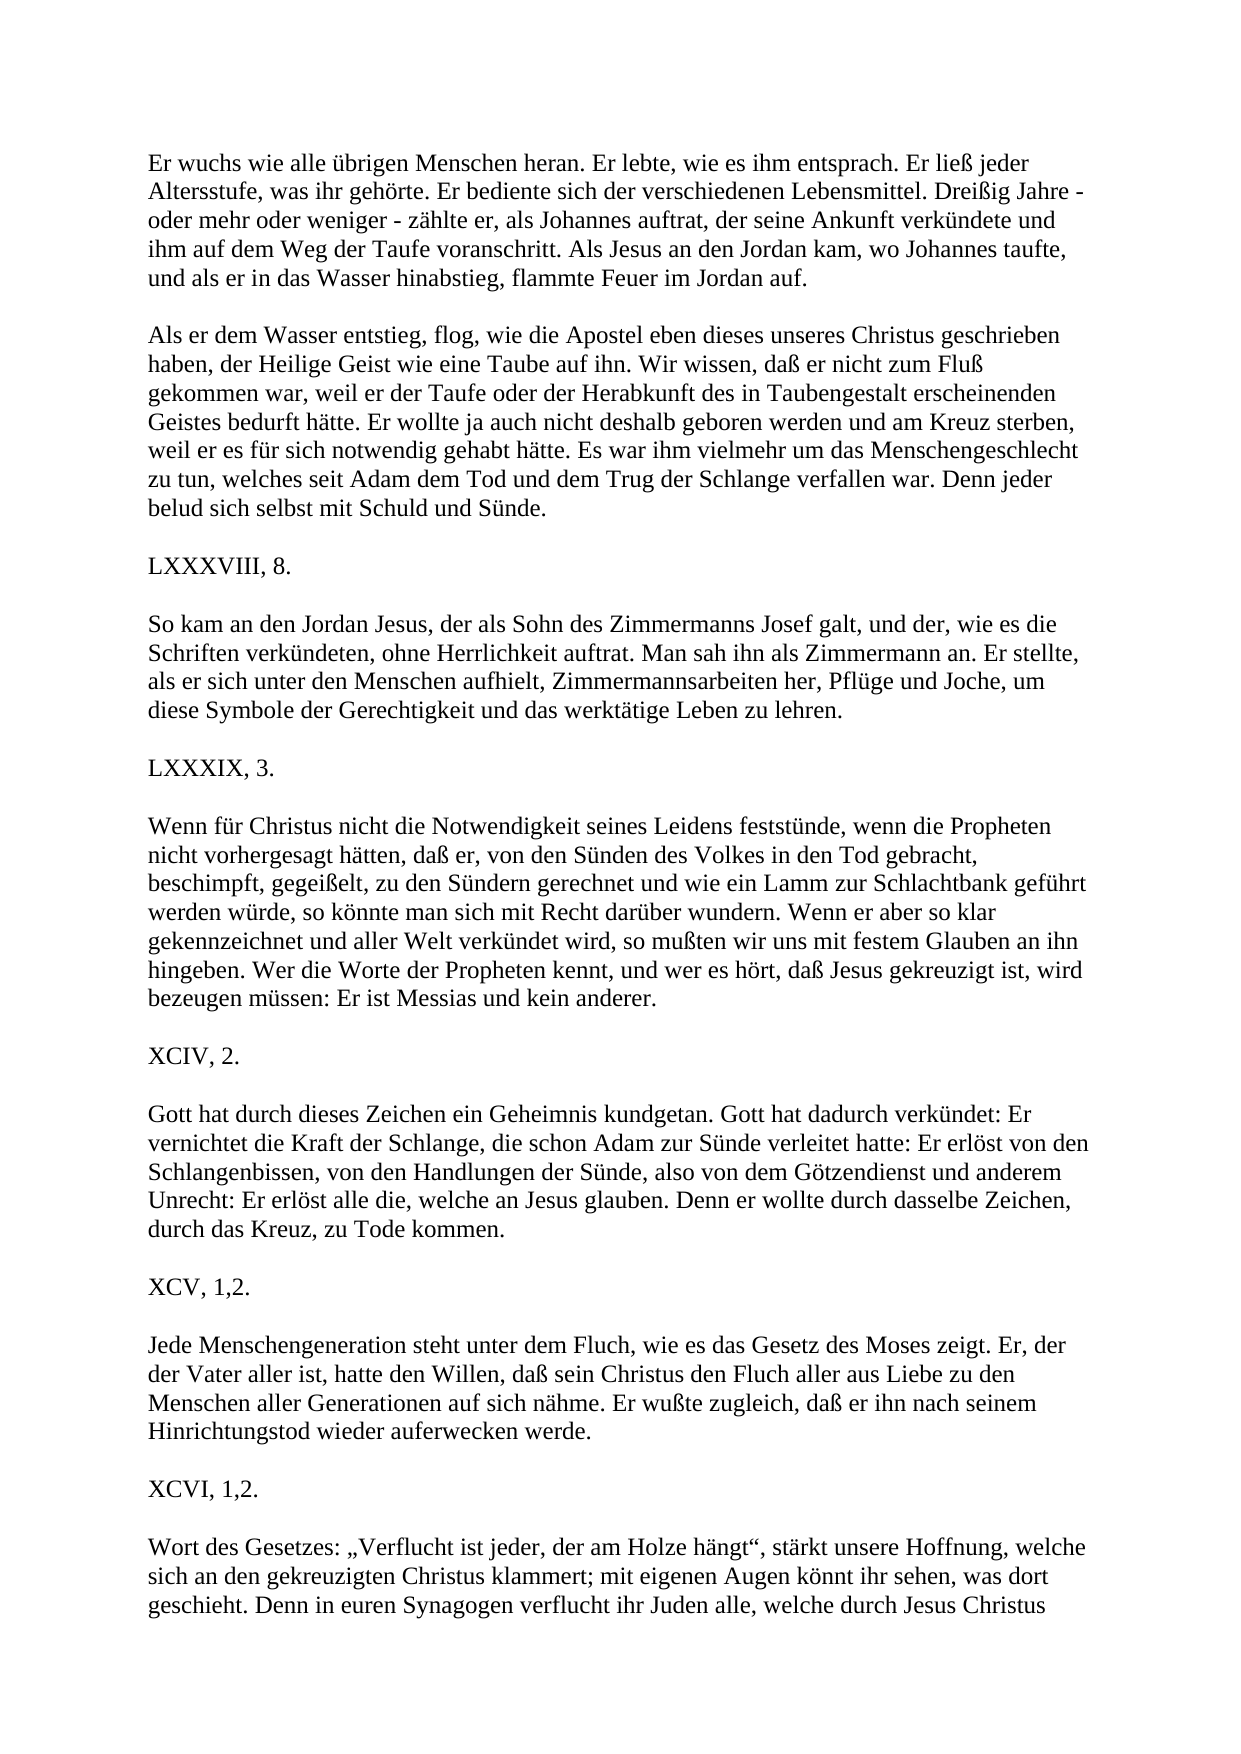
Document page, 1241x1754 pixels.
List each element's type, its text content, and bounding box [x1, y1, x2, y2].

text Gott hat durch dieses Zeichen ein Geheimnis kundgetan. Gott hat dadurch verkündet: Er vernichtet die Kraft der Schlange, die schon Adam zur Sünde verleitet hatte: Er erlöst von den Schlangenbissen, von den Handlungen der Sünde, also von dem Götzendienst und anderem Unrecht: Er erlöst alle die, welche an Jesus glauben. Denn er wollte durch dasselbe Zeichen, durch das Kreuz, zu Tode kommen. [148, 1099, 1093, 1243]
text LXXXIX, 3. [148, 753, 1093, 782]
text So kam an den Jordan Jesus, der als Sohn des Zimmermanns Josef galt, und der, wie es die Schriften verkündeten, ohne Herrlichkeit auftrat. Man sah ihn als Zimmermann an. Er stellte, als er sich unter den Menschen aufhielt, Zimmermannsarbeiten her, Pflüge und Joche, um diese Symbole der Gerechtigkeit und das werktätige Leben zu lehren. [148, 609, 1093, 724]
text XCIV, 2. [148, 1041, 1093, 1070]
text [148, 1532, 1093, 1618]
text LXXXVIII, 8. [148, 551, 1093, 580]
text XCV, 1,2. [148, 1272, 1093, 1301]
text Jede Menschengeneration steht unter dem Fluch, wie es das Gesetz des Moses zeigt. Er, der der Vater aller ist, hatte den Willen, daß sein Christus den Fluch aller aus Liebe zu den Menschen aller Generationen auf sich nähme. Er wußte zugleich, daß er ihn nach seinem Hinrichtungstod wieder auferwecken werde. [148, 1330, 1093, 1445]
text Als er dem Wasser entstieg, flog, wie die Apostel eben dieses unseres Christus geschrieben haben, der Heilige Geist wie eine Taube auf ihn. Wir wissen, daß er nicht zum Fluß gekommen war, weil er der Taufe oder der Herabkunft des in Taubengestalt erscheinenden Geistes bedurft hätte. Er wollte ja auch nicht deshalb geboren werden und am Kreuz sterben, weil er es für sich notwendig gehabt hätte. Es war ihm vielmehr um das Menschengeschlecht zu tun, welches seit Adam dem Tod und dem Trug der Schlange verfallen war. Denn jeder belud sich selbst mit Schuld und Sünde. [148, 321, 1093, 522]
text XCVI, 1,2. [148, 1474, 1093, 1503]
text Wenn für Christus nicht die Notwendigkeit seines Leidens feststünde, wenn die Propheten nicht vorhergesagt hätten, daß er, von den Sünden des Volkes in den Tod gebracht, beschimpft, gegeißelt, zu den Sündern gerechnet und wie ein Lamm zur Schlachtbank geführt werden würde, so könnte man sich mit Recht darüber wundern. Wenn er aber so klar gekennzeichnet und aller Welt verkündet wird, so mußten wir uns mit festem Glauben an ihn hingeben. Wer die Worte der Propheten kennt, und wer es hört, daß Jesus gekreuzigt ist, wird bezeugen müssen: Er ist Messias und kein anderer. [148, 811, 1093, 1012]
text Er wuchs wie alle übrigen Menschen heran. Er lebte, wie es ihm entsprach. Er ließ jeder Altersstufe, was ihr gehörte. Er bediente sich der verschiedenen Lebensmittel. Dreißig Jahre - oder mehr oder weniger - zählte er, als Johannes auftrat, der seine Ankunft verkündete und ihm auf dem Weg der Taufe voranschritt. Als Jesus an den Jordan kam, wo Johannes taufte, und als er in das Wasser hinabstieg, flammte Feuer im Jordan auf. [148, 148, 1093, 291]
